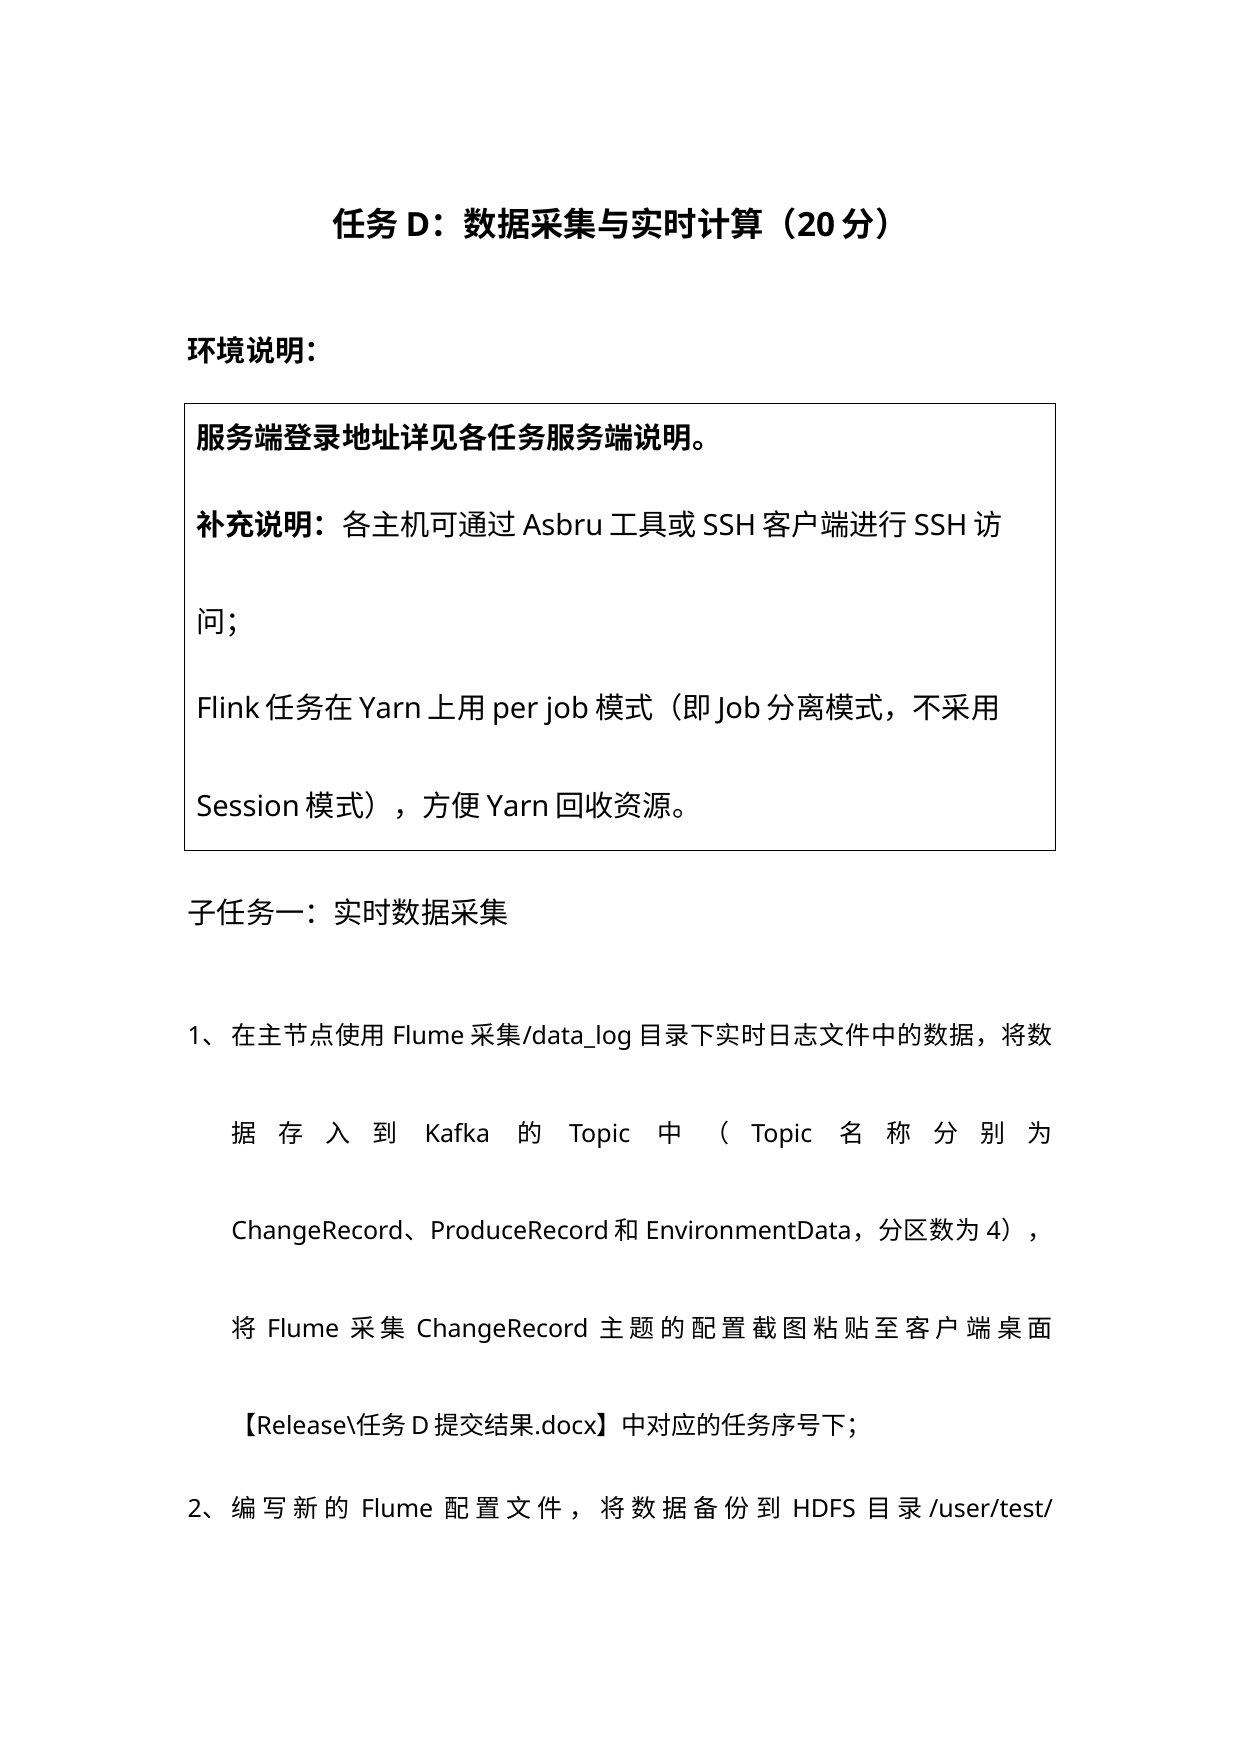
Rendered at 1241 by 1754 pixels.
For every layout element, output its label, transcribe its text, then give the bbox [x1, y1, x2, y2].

text 环境说明： [187, 316, 1053, 381]
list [187, 1474, 1053, 1539]
subtitle 任务D：数据采集与实时计算（20分） [187, 189, 1053, 254]
list 在主节点使用Flume采集/data_log目录下实时日志文件中的数据，将数据存入到Kafka的Topic中（Topic名称分别为ChangeRecord、ProduceRecord和EnvironmentData，分区数为4），将Flume采集ChangeRecord主题的配置截图粘贴至客户端桌面【Release\任务D提交结果.docx】中对应的任务序号下； [187, 1001, 1053, 1456]
table_header 服务端登录地址详见各任务服务端说明。 补充说明：各主机可通过Asbru工具或SSH客户端进行SSH访问； Flink任务在Yarn上用per job模式（即Job分离模式，不采用Session模式），方便Yarn回收资源。 [185, 404, 1055, 850]
subtitle 子任务一：实时数据采集 [187, 878, 1053, 943]
